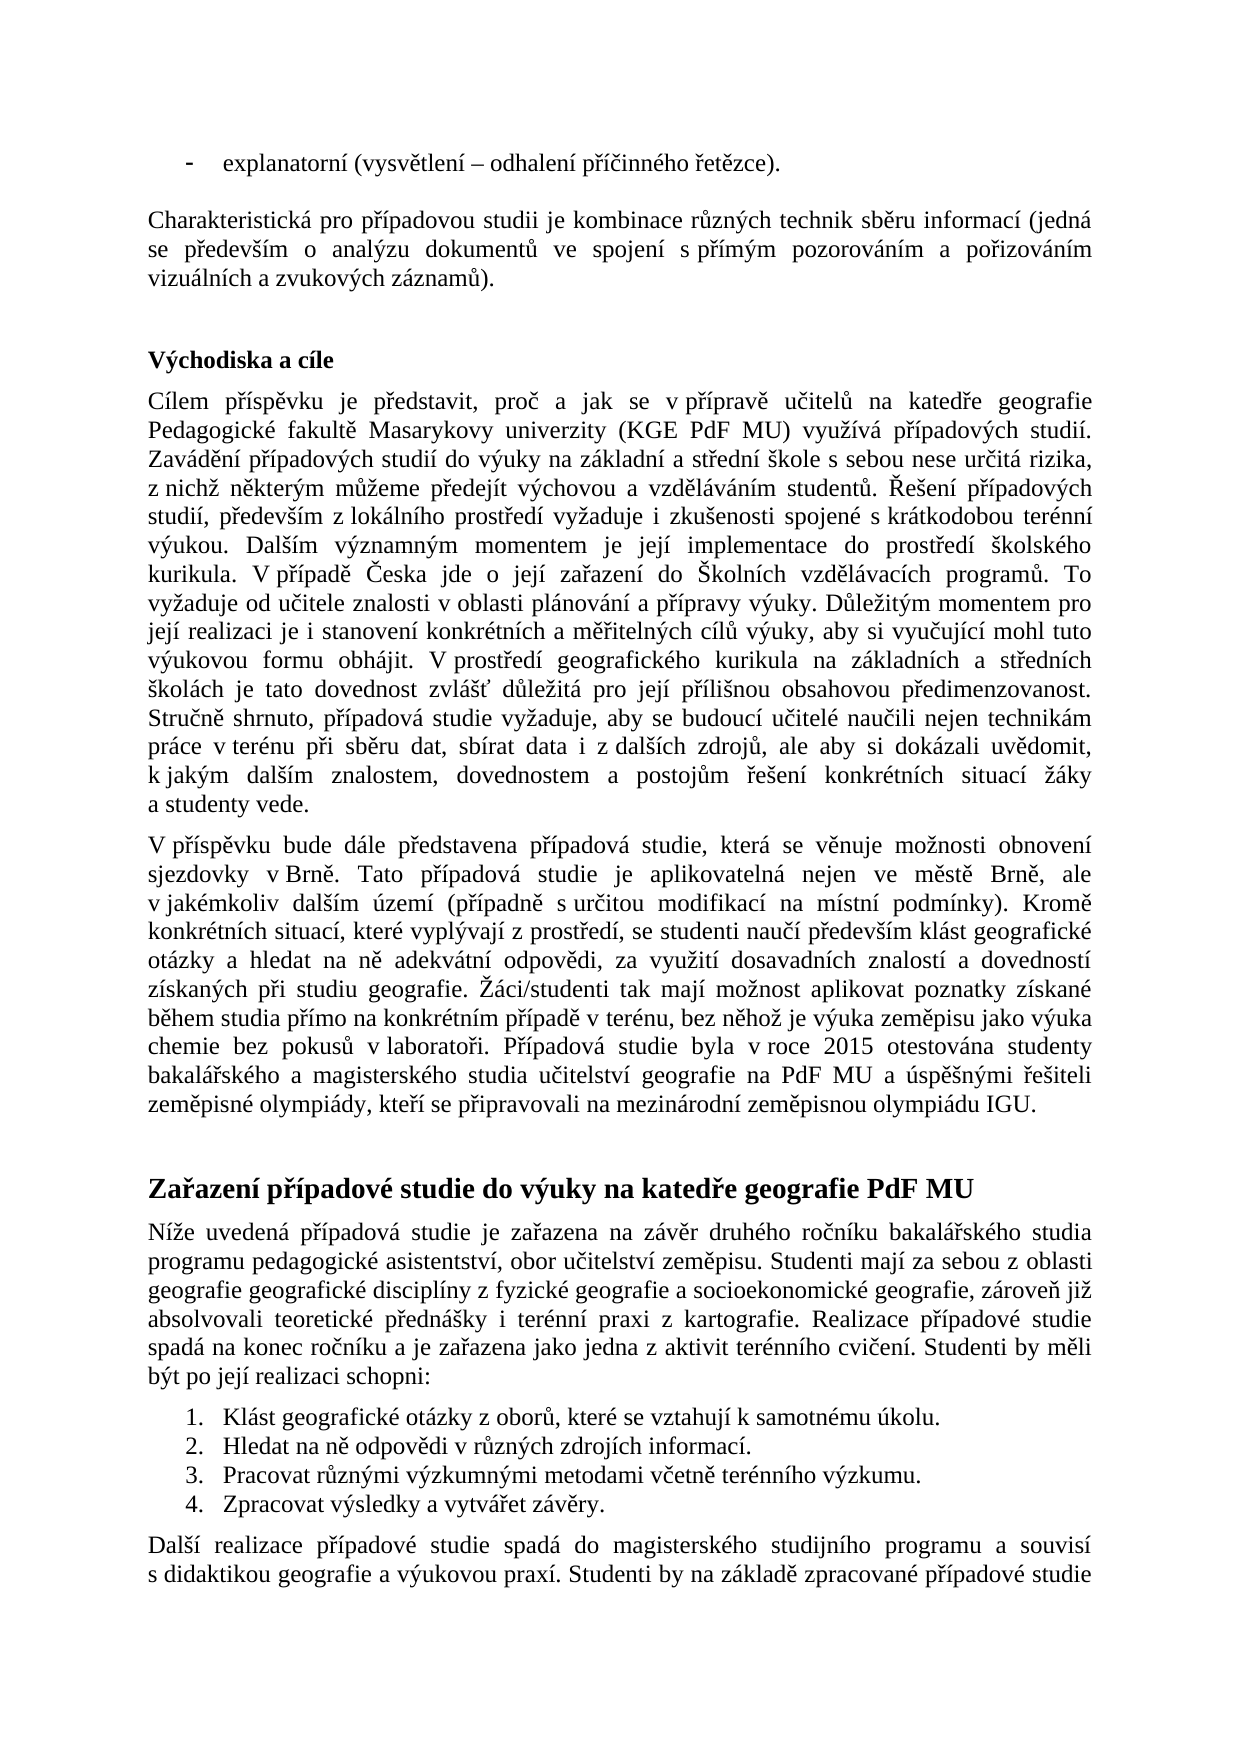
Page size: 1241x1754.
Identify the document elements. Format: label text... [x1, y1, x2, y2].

text Charakteristická pro případovou studii je kombinace různých technik sběru informací (jedná se především o analýzu dokumentů ve spojení s přímým pozorováním a pořizováním vizuálních a zvukových záznamů). [148, 205, 1092, 291]
text Níže uvedená případová studie je zařazena na závěr druhého ročníku bakalářského studia programu pedagogické asistentství, obor učitelství zeměpisu. Studenti mají za sebou z oblasti geografie geografické disciplíny z fyzické geografie a socioekonomické geografie, zároveň již absolvovali teoretické přednášky i terénní praxi z kartografie. Realizace případové studie spadá na konec ročníku a je zařazena jako jedna z aktivit terénního cvičení. Studenti by měli být po její realizaci schopni: [148, 1217, 1092, 1390]
text V příspěvku bude dále představena případová studie, která se věnuje možnosti obnovení sjezdovky v Brně. Tato případová studie je aplikovatelná nejen ve městě Brně, ale v jakémkoliv dalším území (případně s určitou modifikací na místní podmínky). Kromě konkrétních situací, které vyplývají z prostředí, se studenti naučí především klást geografické otázky a hledat na ně adekvátní odpovědi, za využití dosavadních znalostí a dovedností získaných při studiu geografie. Žáci/studenti tak mají možnost aplikovat poznatky získané během studia přímo na konkrétním případě v terénu, bez něhož je výuka zeměpisu jako výuka chemie bez pokusů v laboratoři. Případová studie byla v roce 2015 otestována studenty bakalářského a magisterského studia učitelství geografie na PdF MU a úspěšnými řešiteli zeměpisné olympiády, kteří se připravovali na mezinárodní zeměpisnou olympiádu IGU. [148, 830, 1092, 1118]
list explanatorní (vysvětlení – odhalení příčinného řetězce). [185, 148, 1092, 176]
list Klást geografické otázky z oborů, které se vztahují k samotnému úkolu. [185, 1402, 1092, 1431]
text Cílem příspěvku je představit, proč a jak se v přípravě učitelů na katedře geografie Pedagogické fakultě Masarykovy univerzity (KGE PdF MU) využívá případových studií. Zavádění případových studií do výuky na základní a střední škole s sebou nese určitá rizika, z nichž některým můžeme předejít výchovou a vzděláváním studentů. Řešení případových studií, především z lokálního prostředí vyžaduje i zkušenosti spojené s krátkodobou terénní výukou. Dalším významným momentem je její implementace do prostředí školského kurikula. V případě Česka jde o její zařazení do Školních vzdělávacích programů. To vyžaduje od učitele znalosti v oblasti plánování a přípravy výuky. Důležitým momentem pro její realizaci je i stanovení konkrétních a měřitelných cílů výuky, aby si vyučující mohl tuto výukovou formu obhájit. V prostředí geografického kurikula na základních a středních školách je tato dovednost zvlášť důležitá pro její přílišnou obsahovou předimenzovanost. Stručně shrnuto, případová studie vyžaduje, aby se budoucí učitelé naučili nejen technikám práce v terénu při sběru dat, sbírat data i z dalších zdrojů, ale aby si dokázali uvědomit, k jakým dalším znalostem, dovednostem a postojům řešení konkrétních situací žáky a studenty vede. [148, 386, 1092, 818]
list Hledat na ně odpovědi v různých zdrojích informací. [185, 1431, 1092, 1460]
text Zařazení případové studie do výuky na katedře geografie PdF MU [148, 1171, 1092, 1205]
text Východiska a cíle [148, 345, 1092, 374]
list Zpracovat výsledky a vytvářet závěry. [185, 1489, 1092, 1517]
list Pracovat různými výzkumnými metodami včetně terénního výzkumu. [185, 1460, 1092, 1489]
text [148, 1530, 1092, 1587]
